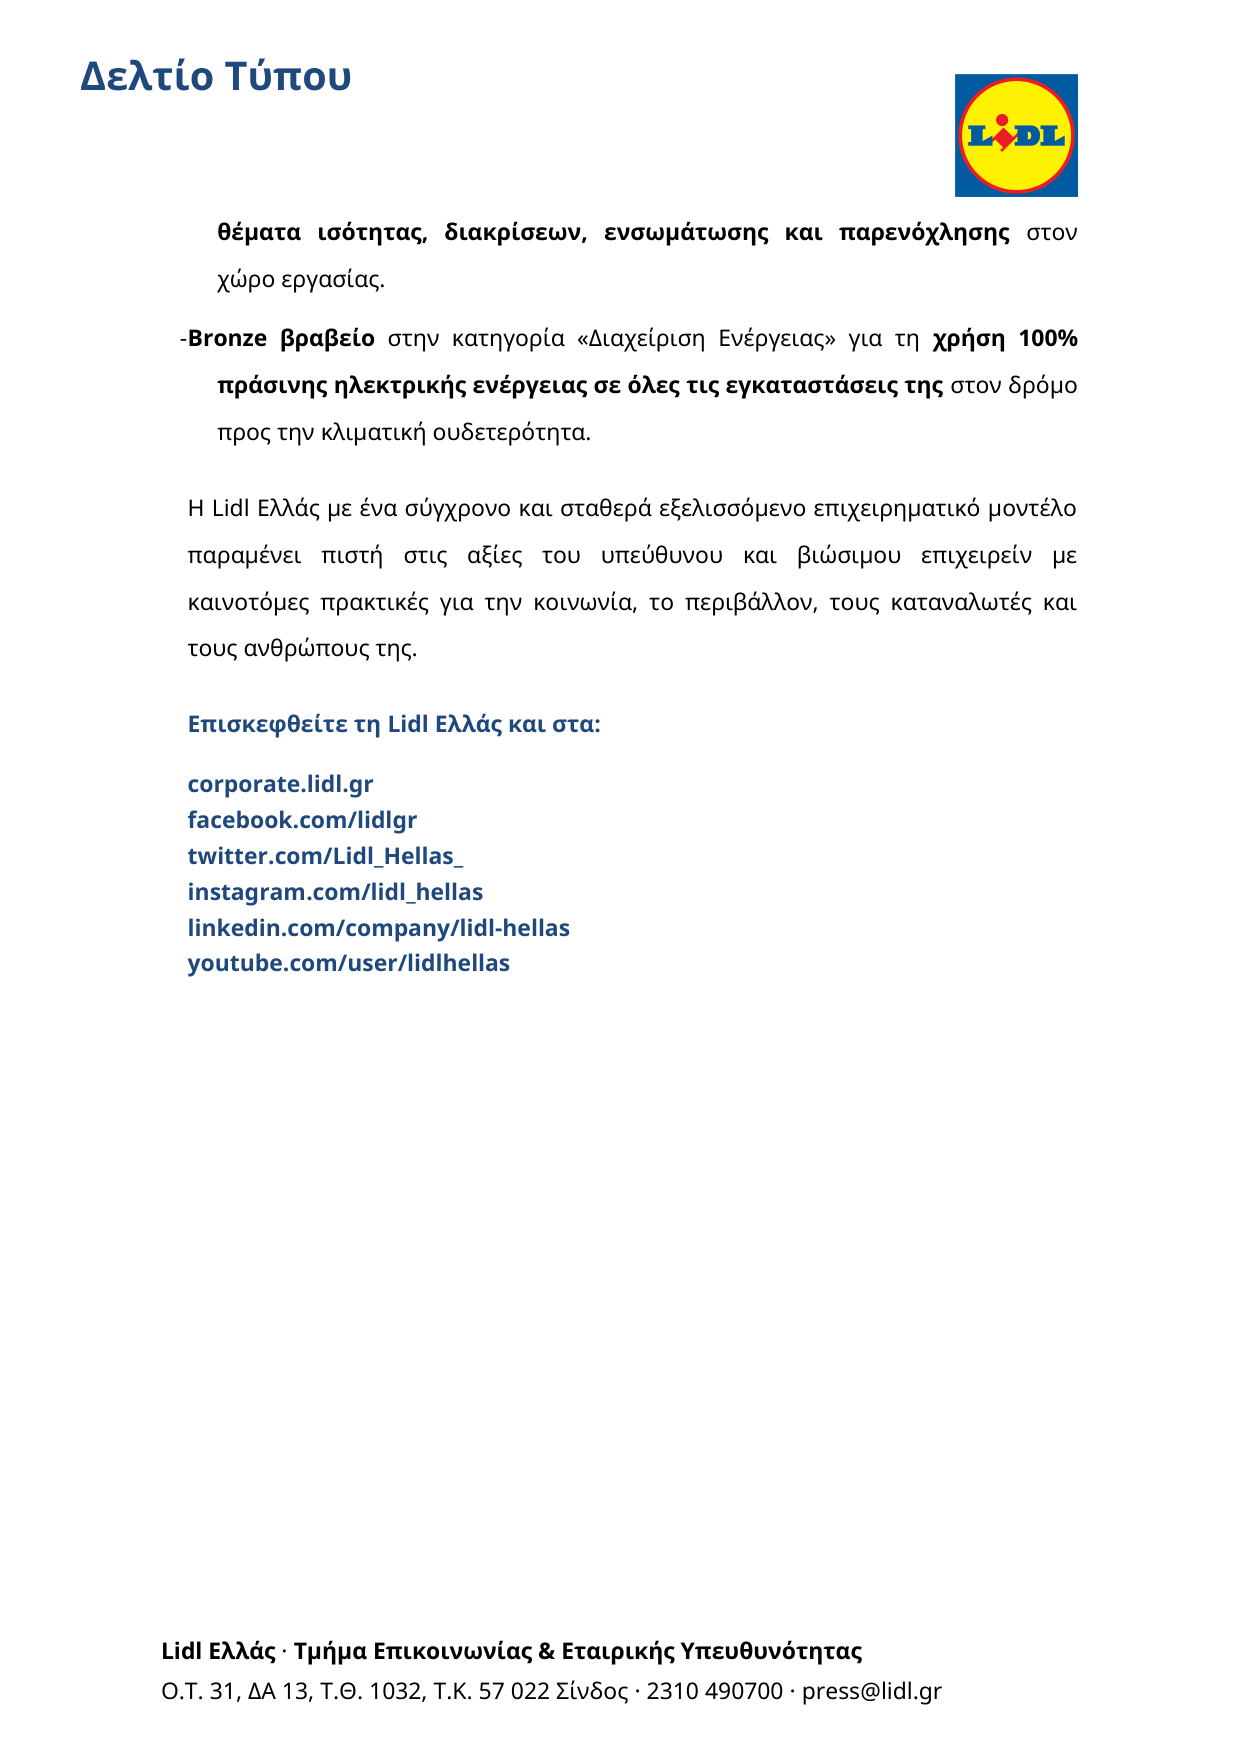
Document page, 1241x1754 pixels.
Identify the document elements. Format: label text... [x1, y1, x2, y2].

text linkedin.com/company/lidl-hellas [187, 911, 1078, 943]
text Η Lidl Ελλάς με ένα σύγχρονο και σταθερά εξελισσόμενο επιχειρηματικό μοντέλο παραμένει πιστή στις αξίες του υπεύθυνου και βιώσιμου επιχειρείν με καινοτόμες πρακτικές για την κοινωνία, το περιβάλλον, τους καταναλωτές και τους ανθρώπους της. [187, 492, 1078, 663]
list Bronze βραβείο στην κατηγορία «Διαχείριση Ενέργειας» για τη χρήση 100% πράσινης ηλεκτρικής ενέργειας σε όλες τις εγκαταστάσεις της στον δρόμο προς την κλιματική ουδετερότητα. [179, 322, 1078, 447]
text corporate.lidl.gr [187, 768, 1078, 799]
picture [954, 73, 1078, 198]
text youtube.com/user/lidlhellas [187, 947, 1078, 979]
text facebook.com/lidlgr [187, 804, 1078, 835]
text twitter.com/Lidl_Hellas_ [187, 839, 1078, 871]
text Επισκεφθείτε τη Lidl Ελλάς και στα: [187, 708, 1078, 739]
text instagram.com/lidl_hellas [187, 876, 1078, 907]
